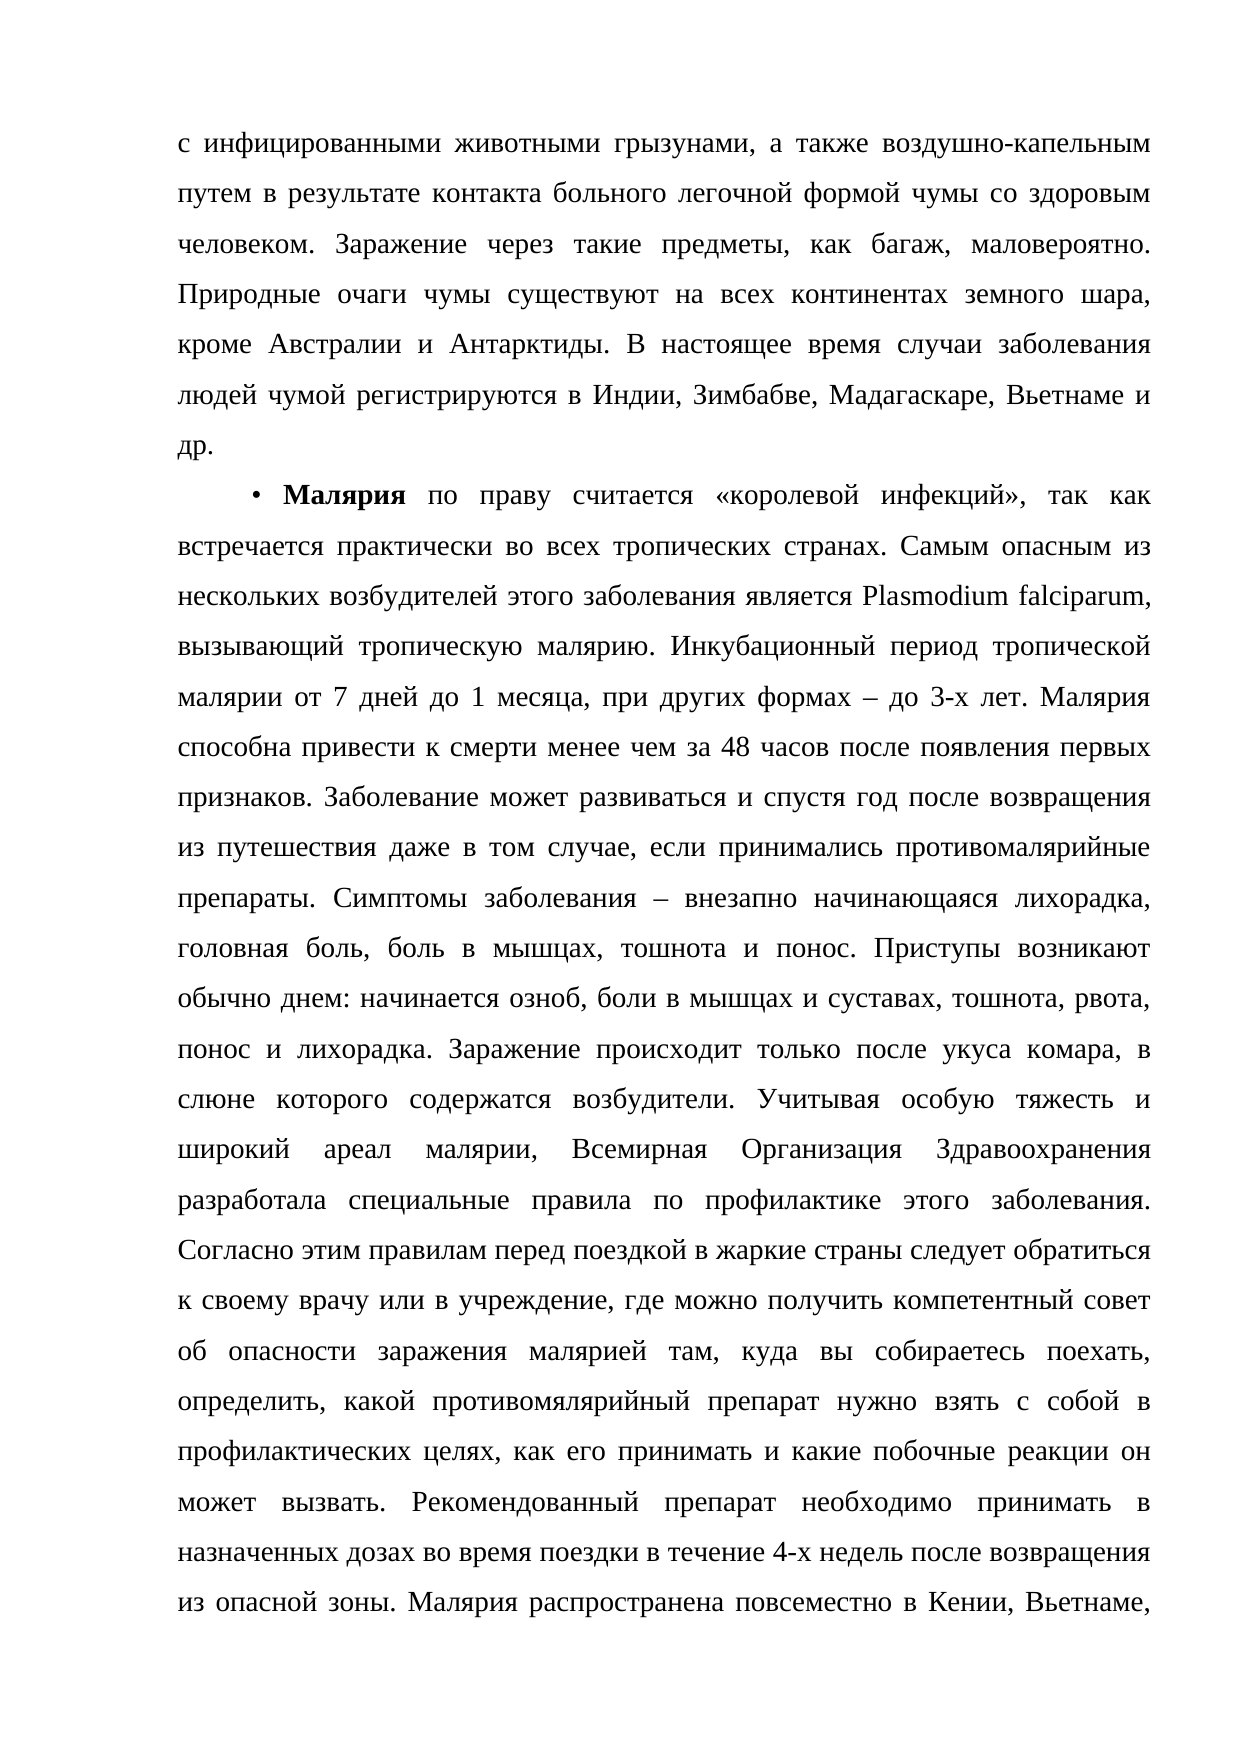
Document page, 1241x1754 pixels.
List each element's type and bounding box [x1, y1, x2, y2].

text [177, 477, 1152, 1618]
text [177, 125, 1152, 461]
